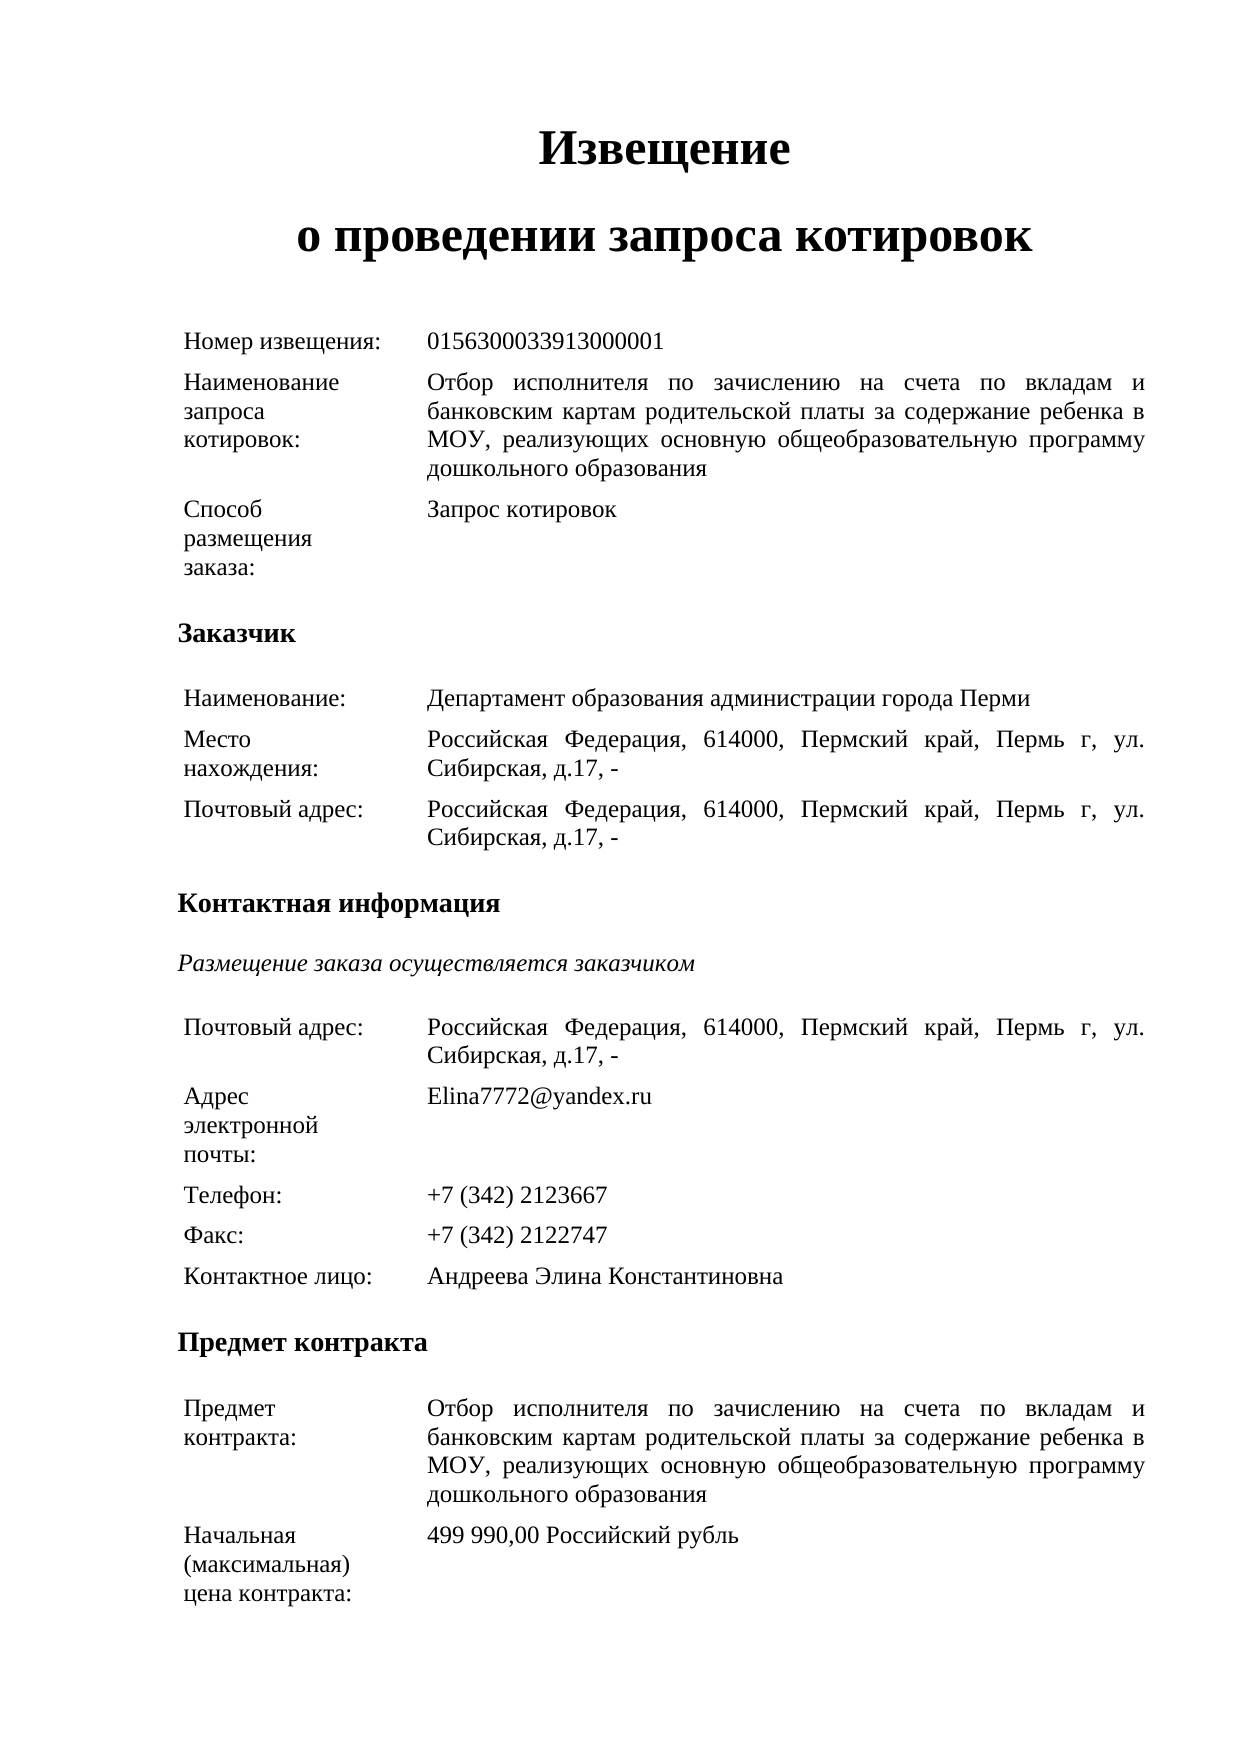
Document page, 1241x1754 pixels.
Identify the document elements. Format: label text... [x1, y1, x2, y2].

table_header Почтовый адрес: [177, 1006, 421, 1075]
table_cell Почтовый адрес: [177, 788, 421, 857]
table_cell Наименование запроса котировок: [177, 361, 421, 488]
text Предмет контракта [177, 1325, 1152, 1358]
table_header Российская Федерация, 614000, Пермский край, Пермь г, ул. Сибирская, д.17, - [421, 1006, 1152, 1075]
table_cell Телефон: [177, 1174, 421, 1214]
text Извещение [177, 118, 1152, 176]
table_cell Место нахождения: [177, 718, 421, 788]
table_cell +7 (342) 2122747 [421, 1215, 1152, 1255]
table_cell Российская Федерация, 614000, Пермский край, Пермь г, ул. Сибирская, д.17, - [421, 718, 1152, 788]
table_cell Контактное лицо: [177, 1255, 421, 1296]
table_header Предмет контракта: [177, 1387, 421, 1514]
table_header Отбор исполнителя по зачислению на счета по вкладам и банковским картам родительской платы за содержание ребенка в МОУ, реализующих основную общеобразовательную программу дошкольного образования [421, 1387, 1152, 1514]
table_header 0156300033913000001 [421, 320, 1152, 361]
table_cell Российская Федерация, 614000, Пермский край, Пермь г, ул. Сибирская, д.17, - [421, 788, 1152, 857]
table_cell Начальная (максимальная) цена контракта: [177, 1514, 421, 1612]
table_cell +7 (342) 2123667 [421, 1174, 1152, 1214]
table_cell 499 990,00 Российский рубль [421, 1514, 1152, 1612]
text Размещение заказа осуществляется заказчиком [177, 948, 1152, 977]
table_cell Факс: [177, 1215, 421, 1255]
text о проведении запроса котировок [177, 205, 1152, 262]
text Заказчик [177, 616, 1152, 648]
table_cell Способ размещения заказа: [177, 488, 421, 586]
table_cell Elina7772@yandex.ru [421, 1075, 1152, 1174]
text Контактная информация [177, 886, 1152, 919]
table_cell Запрос котировок [421, 488, 1152, 586]
table_cell Отбор исполнителя по зачислению на счета по вкладам и банковским картам родительской платы за содержание ребенка в МОУ, реализующих основную общеобразовательную программу дошкольного образования [421, 361, 1152, 488]
table_cell Адрес электронной почты: [177, 1075, 421, 1174]
table_header Номер извещения: [177, 320, 421, 361]
table_header Департамент образования администрации города Перми [421, 677, 1152, 718]
table_header Наименование: [177, 677, 421, 718]
table_cell Андреева Элина Константиновна [421, 1255, 1152, 1296]
